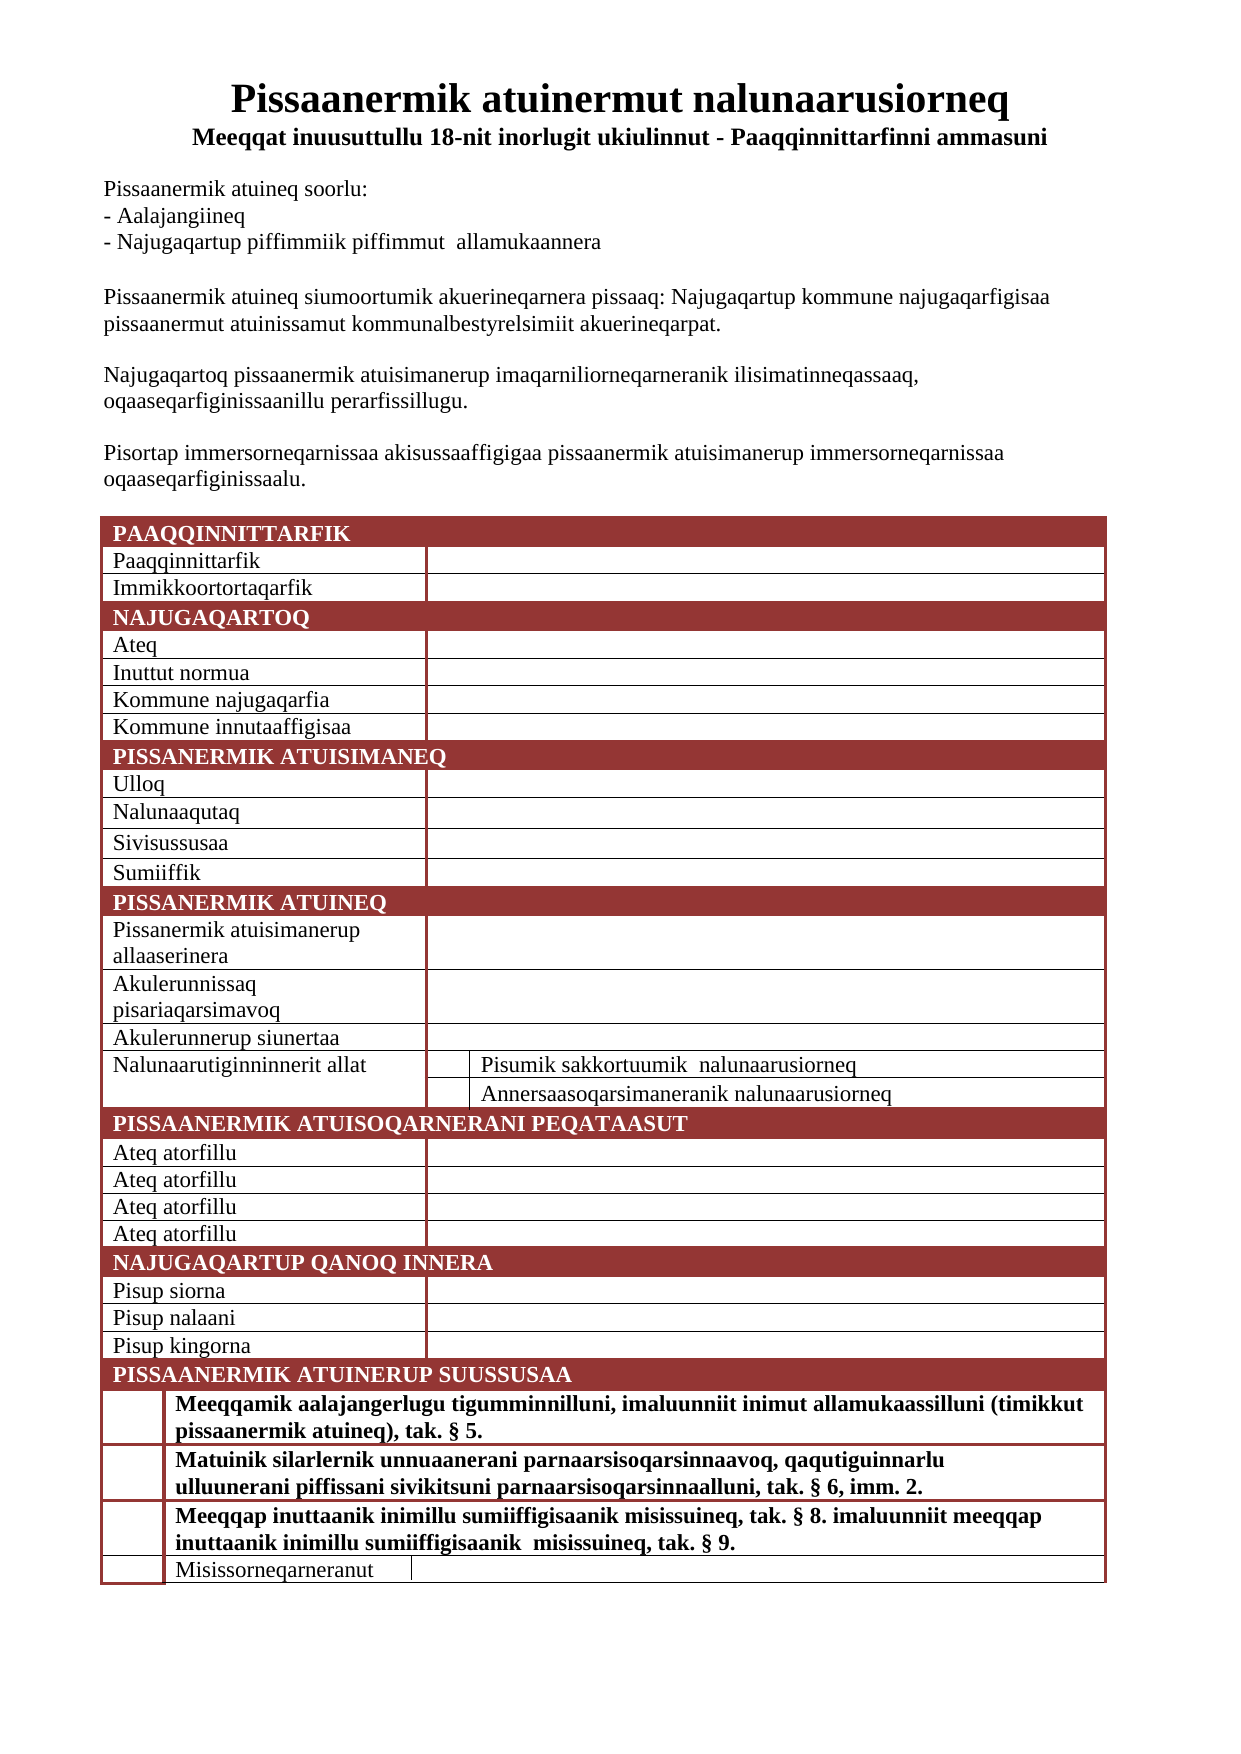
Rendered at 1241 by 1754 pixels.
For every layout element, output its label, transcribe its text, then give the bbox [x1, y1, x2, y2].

text Pisortap immersorneqarnissaa akisussaaffigigaa pissaanermik atuisimanerup immersorneqarnissaa oqaaseqarfiginissaalu. [103, 439, 1122, 491]
table_cell [428, 1167, 1104, 1193]
table_cell Pissanermik atuineq [103, 889, 1104, 915]
table_cell Najugaqartup qanoq innera [103, 1250, 1104, 1276]
table_cell Meeqqamik aalajangerlugu tigumminnilluni, imaluunniit inimut allamukaassilluni (timikkut pissaanermik atuineq), tak. § 5. [166, 1391, 1104, 1443]
table_cell Najugaqartoq [103, 604, 1104, 630]
table_cell [428, 829, 1104, 858]
text - Najugaqartup piffimmiik piffimmut allamukaannera [103, 228, 1122, 283]
table_cell Pissaanermik atuinerup suussusaa [103, 1361, 1104, 1391]
table_cell Sumiiffik [103, 859, 425, 886]
text Najugaqartoq pissaanermik atuisimanerup imaqarniliorneqarneranik ilisimatinneqassaaq, oqaaseqarfiginissaanillu perarfissillugu. [103, 361, 1122, 414]
table_cell [428, 1194, 1104, 1219]
table_cell Immikkoortortaqarfik [103, 574, 425, 601]
table_cell [428, 1078, 469, 1107]
table_cell [428, 686, 1104, 712]
table_cell Kommune innutaaffigisaa [103, 714, 425, 740]
table_cell Inuttut normua [103, 659, 425, 685]
table_cell [428, 1277, 1104, 1303]
table_cell Ateq atorfillu [103, 1167, 425, 1193]
table_cell Pissaanermik atuisoqarnerani peqataasut [103, 1110, 1104, 1136]
table_cell [428, 631, 1104, 658]
table_cell Akulerunnissaq pisariaqarsimavoq [103, 970, 425, 1022]
table_cell Pisup siorna [103, 1277, 425, 1303]
table_cell [411, 1556, 1104, 1582]
table_cell [103, 1556, 162, 1582]
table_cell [166, 1556, 411, 1582]
table_cell Pisup nalaani [103, 1304, 425, 1331]
table_cell Akulerunnerup siunertaa [103, 1024, 425, 1050]
table_cell Paaqqinnittarfik [103, 547, 425, 573]
table_cell [103, 1391, 162, 1443]
table_cell Ulloq [103, 770, 425, 797]
table_cell [103, 1502, 162, 1555]
table_cell Kommune najugaqarfia [103, 686, 425, 712]
table_cell Pissanermik atuisimanerup allaaserinera [103, 916, 425, 969]
table_cell [428, 574, 1104, 601]
table_cell Annersaasoqarsimaneranik nalunaarusiorneq [470, 1078, 1104, 1107]
table_cell Ateq atorfillu [103, 1221, 425, 1246]
table_cell [428, 1051, 469, 1077]
table_cell [428, 970, 1104, 1022]
table_cell [428, 1024, 1104, 1050]
table_cell [103, 1446, 162, 1499]
table_cell [428, 1332, 1104, 1358]
table_cell [428, 916, 1104, 969]
table_cell [428, 1221, 1104, 1246]
table_cell pissanermik atuisimaneq [103, 743, 1104, 769]
table_cell Ateq [103, 631, 425, 658]
table_cell Nalunaarutiginninnerit allat [103, 1051, 425, 1107]
table_cell Meeqqap inuttaanik inimillu sumiiffigisaanik misissuineq, tak. § 8. imaluunniit meeqqap inuttaanik inimillu sumiiffigisaanik misissuineq, tak. § 9. [166, 1502, 1104, 1555]
table_cell [428, 1304, 1104, 1331]
text Pissaanermik atuineq siumoortumik akuerineqarnera pissaaq: Najugaqartup kommune najugaqarfigisaa pissaanermut atuinissamut kommunalbestyrelsimiit akuerineqarpat. [103, 283, 1122, 336]
table_cell [428, 770, 1104, 797]
table_cell Matuinik silarlernik unnuaanerani parnaarsisoqarsinnaavoq, qaqutiguinnarlu ulluunerani piffissani sivikitsuni parnaarsisoqarsinnaalluni, tak. § 6, imm. 2. [166, 1446, 1104, 1499]
text Pissaanermik atuineq soorlu: [103, 176, 1122, 202]
table_cell Nalunaaqutaq [103, 798, 425, 828]
table_cell Pisup kingorna [103, 1332, 425, 1358]
table_cell [428, 859, 1104, 886]
table_header Paaqqinnittarfik [103, 520, 1104, 546]
table_cell [428, 714, 1104, 740]
table_cell Sivisussusaa [103, 829, 425, 858]
table_cell [428, 798, 1104, 828]
text - Aalajangiineq [103, 202, 1122, 228]
table_cell Ateq atorfillu [103, 1194, 425, 1219]
table_cell [428, 1139, 1104, 1166]
table_cell Ateq atorfillu [103, 1139, 425, 1166]
table_cell [428, 547, 1104, 573]
table_cell Pisumik sakkortuumik nalunaarusiorneq [470, 1051, 1104, 1077]
table_cell [428, 659, 1104, 685]
